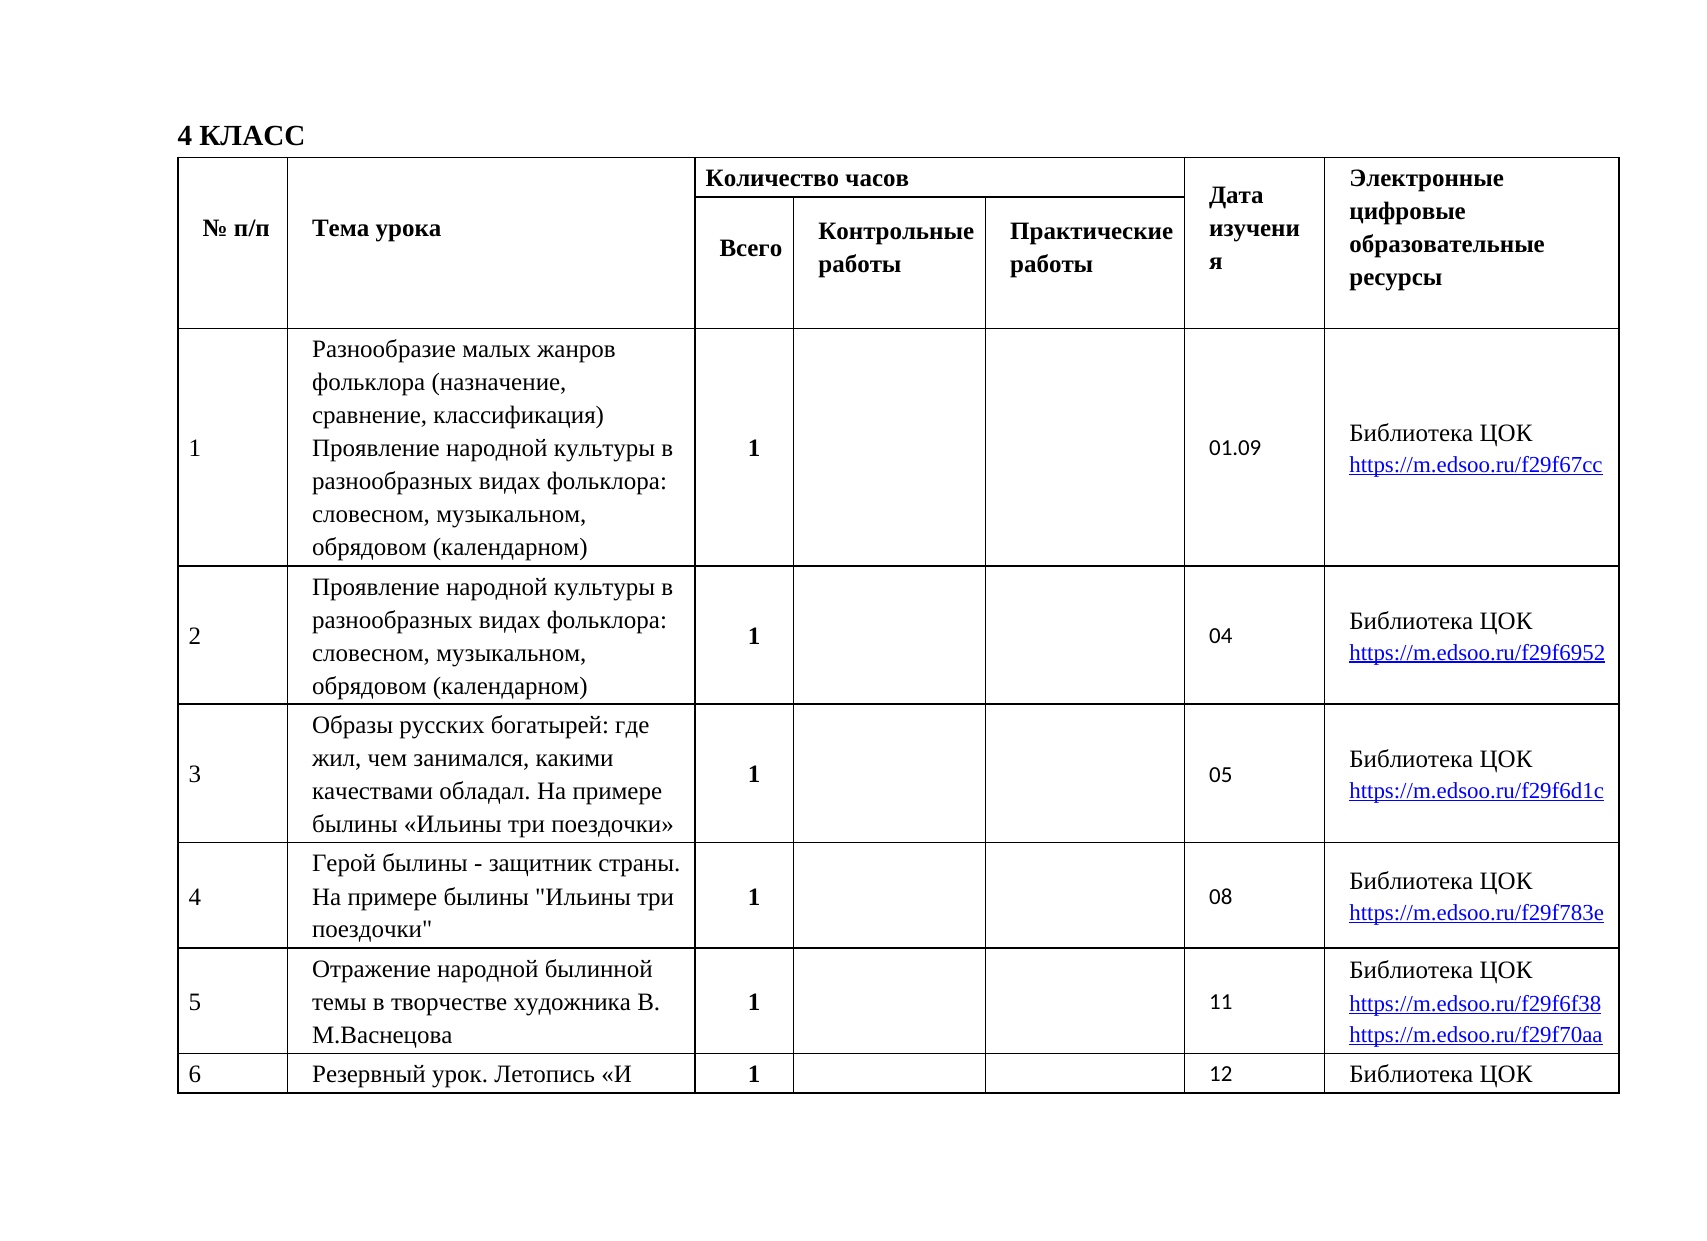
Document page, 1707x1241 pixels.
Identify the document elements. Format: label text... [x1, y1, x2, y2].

table_cell Практические работы [986, 198, 1184, 327]
table_cell Библиотека ЦОК https://m.edsoo.ru/f29f6f38 https://m.edsoo.ru/f29f70aa [1325, 949, 1618, 1053]
table_cell Библиотека ЦОК https://m.edsoo.ru/f29f6952 [1325, 567, 1618, 703]
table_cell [1325, 1054, 1618, 1092]
table_cell Библиотека ЦОК https://m.edsoo.ru/f29f67cc [1325, 329, 1618, 565]
table_cell Всего [696, 198, 793, 327]
table_cell Герой былины - защитник страны. На примере былины "Ильины три поездочки" [288, 843, 694, 947]
table_cell 1 [696, 329, 793, 565]
table_cell [986, 949, 1184, 1053]
table_cell 04 [1185, 567, 1324, 703]
table_cell [986, 329, 1184, 565]
table_header Электронные цифровые образовательные ресурсы [1325, 158, 1618, 327]
table_cell [794, 329, 985, 565]
table_cell [986, 1054, 1184, 1092]
table_cell 1 [696, 843, 793, 947]
text 4 КЛАСС [177, 118, 1618, 152]
table_cell 3 [179, 705, 287, 842]
table_cell [794, 705, 985, 842]
table_cell Контрольные работы [794, 198, 985, 327]
table_cell 05 [1185, 705, 1324, 842]
table_cell 12 [1185, 1054, 1324, 1092]
table_cell Библиотека ЦОК https://m.edsoo.ru/f29f783e [1325, 843, 1618, 947]
table_cell [794, 949, 985, 1053]
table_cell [288, 1054, 694, 1092]
table_header Количество часов [696, 158, 1184, 196]
table_cell 01.09 [1185, 329, 1324, 565]
table_cell 1 [696, 567, 793, 703]
table_header № п/п [179, 158, 287, 327]
table_cell Проявление народной культуры в разнообразных видах фольклора: словесном, музыкальном, обрядовом (календарном) [288, 567, 694, 703]
table_cell Библиотека ЦОК https://m.edsoo.ru/f29f6d1c [1325, 705, 1618, 842]
table_cell 5 [179, 949, 287, 1053]
table_cell Отражение народной былинной темы в творчестве художника В. М.Васнецова [288, 949, 694, 1053]
table_cell [794, 1054, 985, 1092]
table_cell Разнообразие малых жанров фольклора (назначение, сравнение, классификация) Проявление народной культуры в разнообразных видах фольклора: словесном, музыкальном, обрядовом (календарном) [288, 329, 694, 565]
table_cell [986, 567, 1184, 703]
table_header Дата изучения [1185, 158, 1324, 327]
table_cell 2 [179, 567, 287, 703]
table_cell [986, 843, 1184, 947]
table_cell 4 [179, 843, 287, 947]
table_cell [986, 705, 1184, 842]
table_cell [794, 567, 985, 703]
table_cell 1 [179, 329, 287, 565]
table_cell 08 [1185, 843, 1324, 947]
table_cell 1 [696, 1054, 793, 1092]
table_cell 1 [696, 705, 793, 842]
table_cell 6 [179, 1054, 287, 1092]
table_cell 1 [696, 949, 793, 1053]
table_cell 11 [1185, 949, 1324, 1053]
table_header Тема урока [288, 158, 694, 327]
table_cell [794, 843, 985, 947]
table_cell Образы русских богатырей: где жил, чем занимался, какими качествами обладал. На примере былины «Ильины три поездочки» [288, 705, 694, 842]
